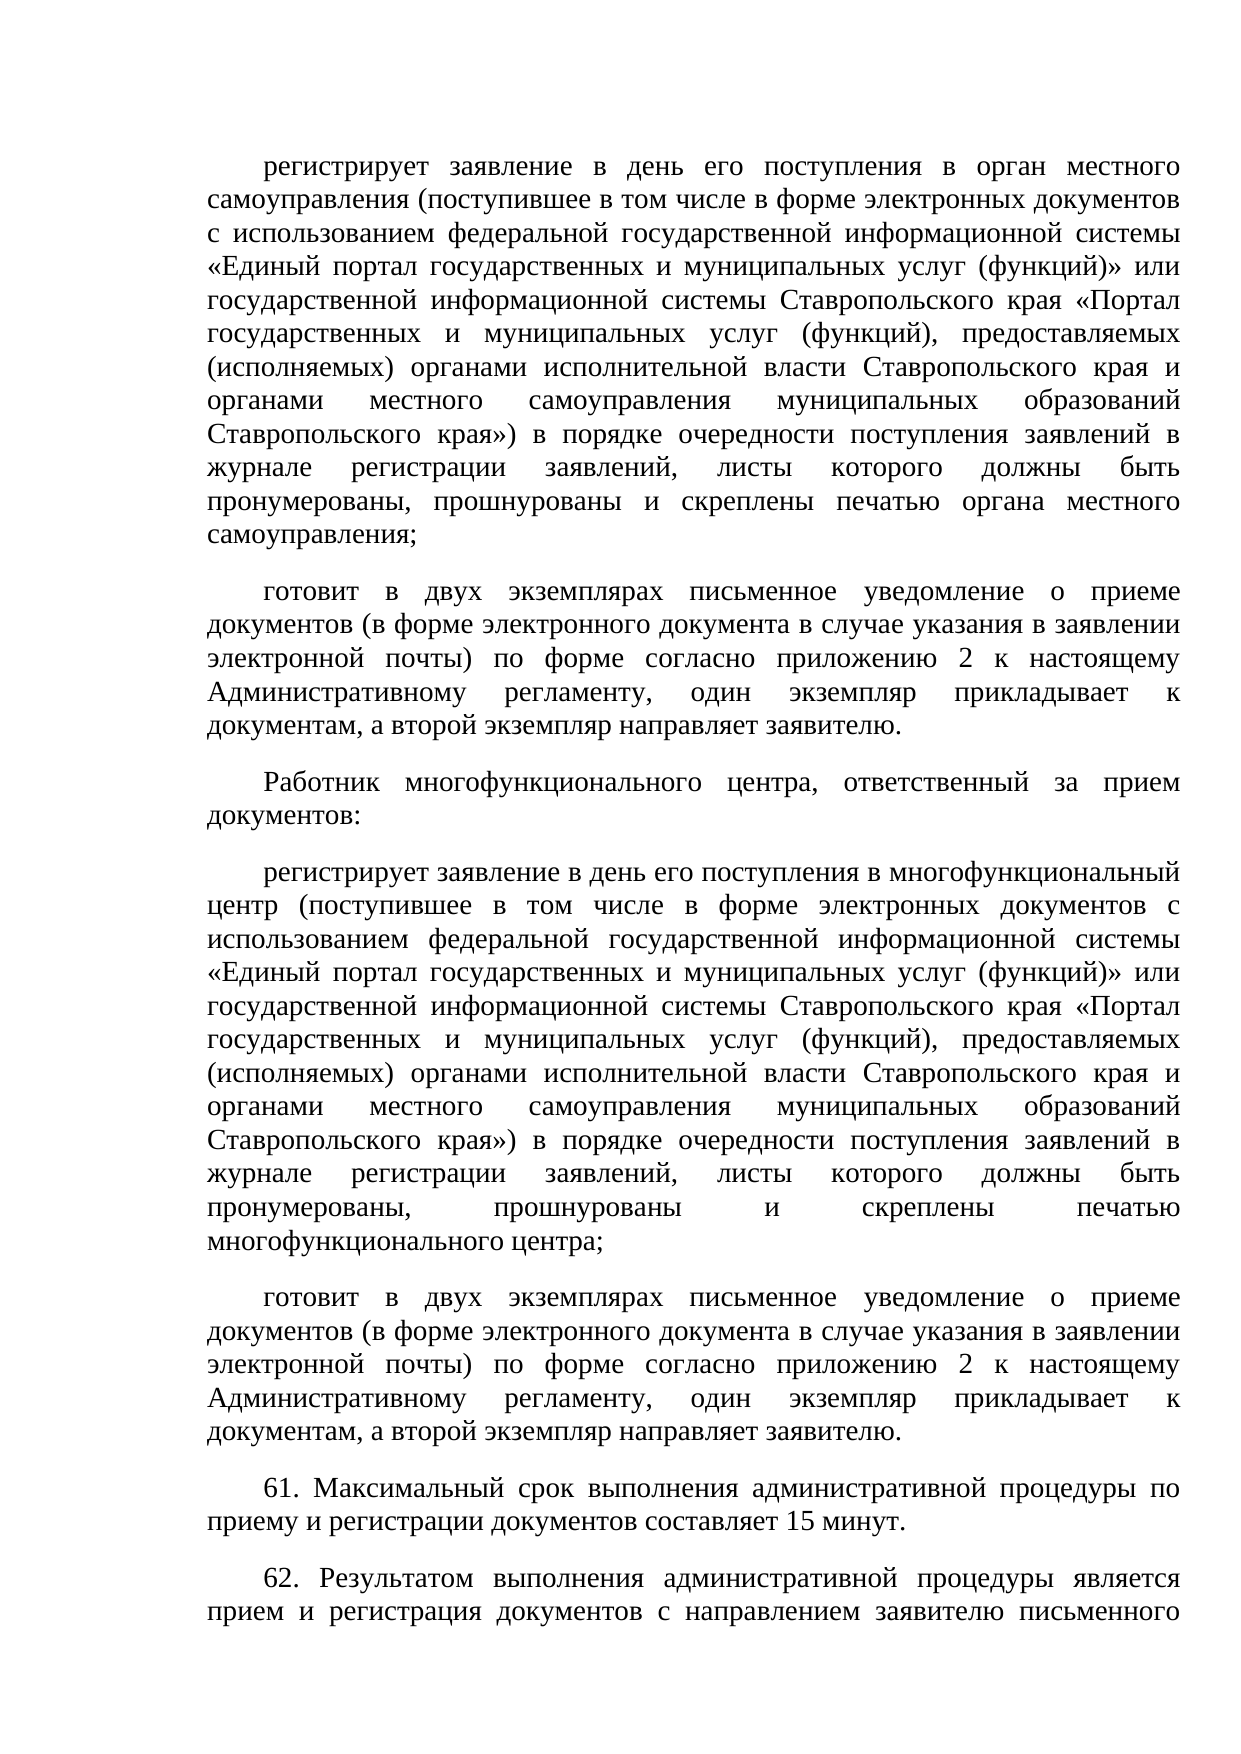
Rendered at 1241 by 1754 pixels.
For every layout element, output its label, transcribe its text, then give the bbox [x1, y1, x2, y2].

text Работник многофункционального центра, ответственный за прием документов: [207, 764, 1181, 831]
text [207, 1560, 1181, 1627]
text готовит в двух экземплярах письменное уведомление о приеме документов (в форме электронного документа в случае указания в заявлении электронной почты) по форме согласно приложению 2 к настоящему Административному регламенту, один экземпляр прикладывает к документам, а второй экземпляр направляет заявителю. [207, 1279, 1181, 1447]
text регистрирует заявление в день его поступления в многофункциональный центр (поступившее в том числе в форме электронных документов с использованием федеральной государственной информационной системы «Единый портал государственных и муниципальных услуг (функций)» или государственной информационной системы Ставропольского края «Портал государственных и муниципальных услуг (функций), предоставляемых (исполняемых) органами исполнительной власти Ставропольского края и органами местного самоуправления муниципальных образований Ставропольского края») в порядке очередности поступления заявлений в журнале регистрации заявлений, листы которого должны быть пронумерованы, прошнурованы и скреплены печатью многофункционального центра; [207, 854, 1181, 1256]
text 61. Максимальный срок выполнения административной процедуры по приему и регистрации документов составляет 15 минут. [207, 1470, 1181, 1537]
text готовит в двух экземплярах письменное уведомление о приеме документов (в форме электронного документа в случае указания в заявлении электронной почты) по форме согласно приложению 2 к настоящему Административному регламенту, один экземпляр прикладывает к документам, а второй экземпляр направляет заявителю. [207, 573, 1181, 741]
text регистрирует заявление в день его поступления в орган местного самоуправления (поступившее в том числе в форме электронных документов с использованием федеральной государственной информационной системы «Единый портал государственных и муниципальных услуг (функций)» или государственной информационной системы Ставропольского края «Портал государственных и муниципальных услуг (функций), предоставляемых (исполняемых) органами исполнительной власти Ставропольского края и органами местного самоуправления муниципальных образований Ставропольского края») в порядке очередности поступления заявлений в журнале регистрации заявлений, листы которого должны быть пронумерованы, прошнурованы и скреплены печатью органа местного самоуправления; [207, 148, 1181, 550]
